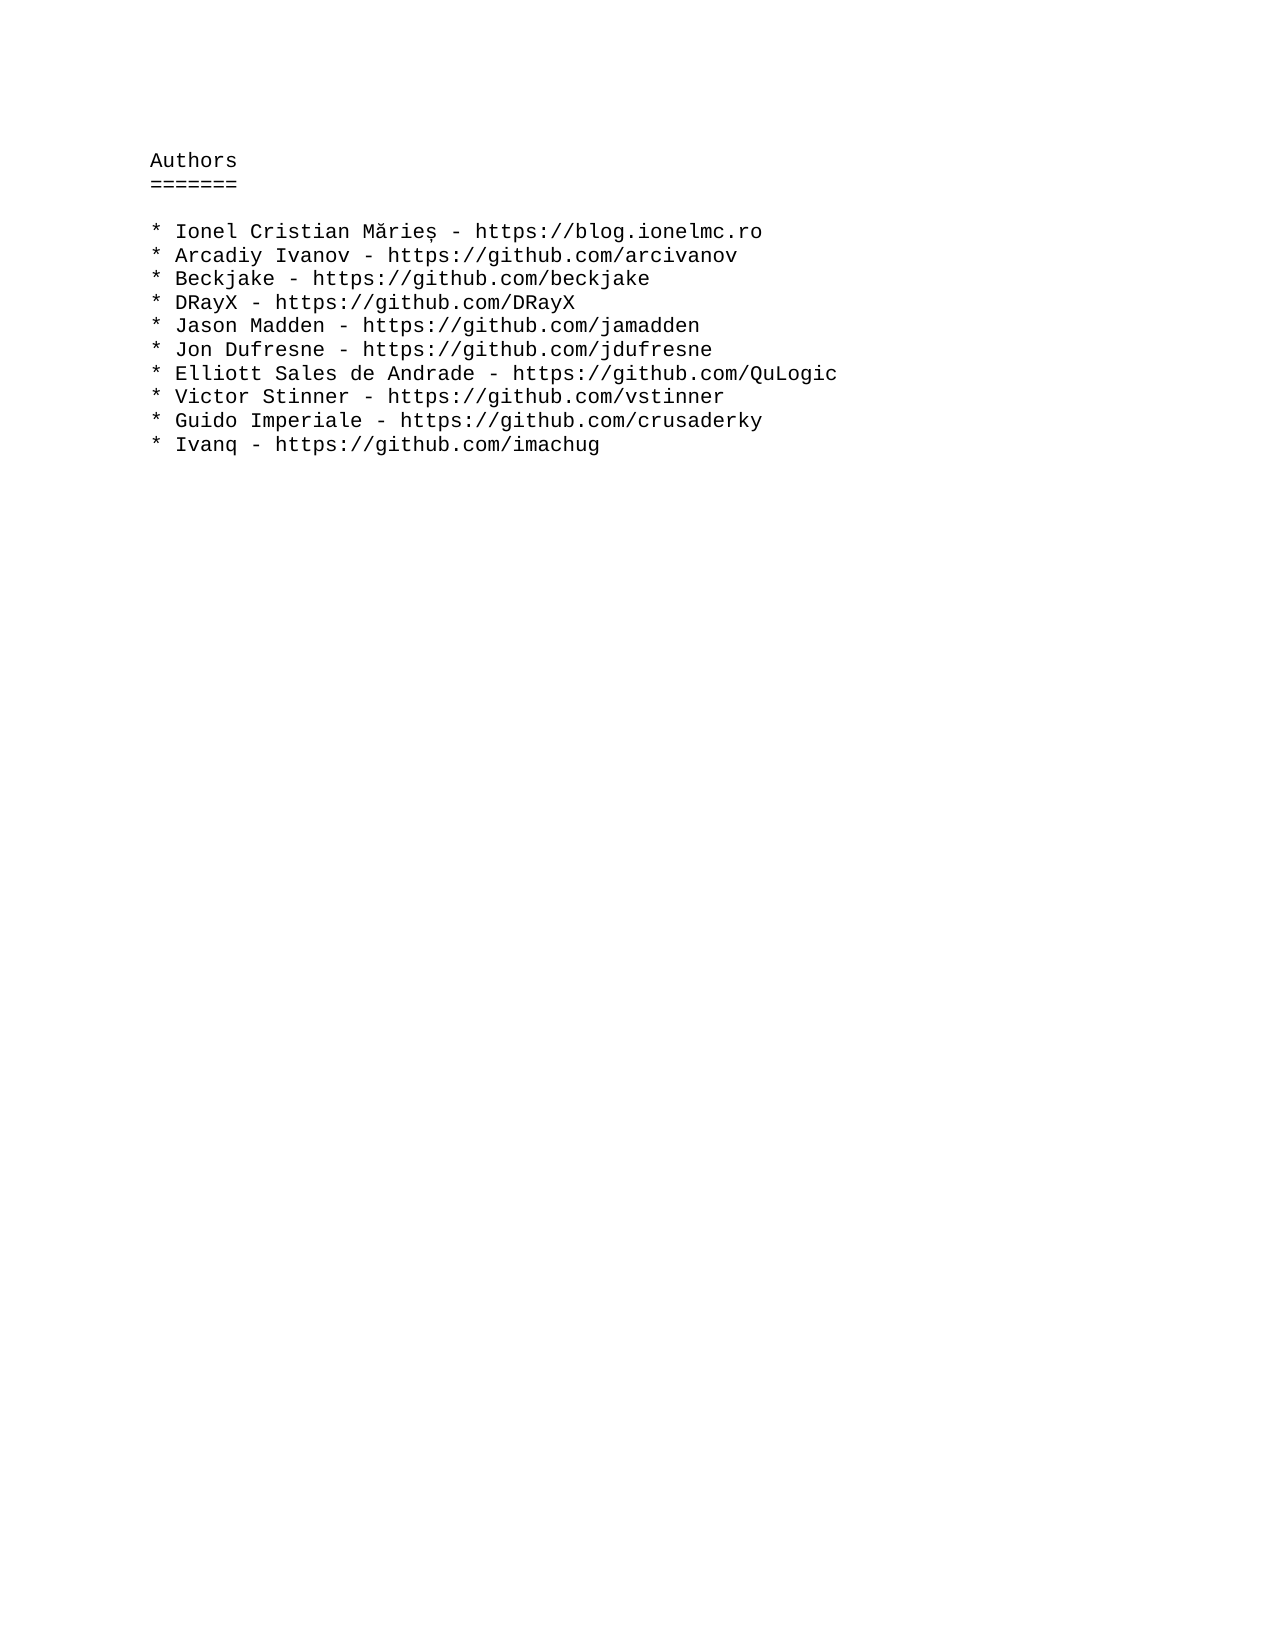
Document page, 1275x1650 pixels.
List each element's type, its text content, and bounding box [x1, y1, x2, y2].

text * Ionel Cristian Mărieș - https://blog.ionelmc.ro [150, 221, 1125, 244]
text * Guido Imperiale - https://github.com/crusaderky [150, 410, 1125, 434]
text * Jon Dufresne - https://github.com/jdufresne [150, 339, 1125, 363]
text Authors [150, 150, 1125, 174]
text * Beckjake - https://github.com/beckjake [150, 268, 1125, 292]
text * Ivanq - https://github.com/imachug [150, 434, 1125, 457]
text * Victor Stinner - https://github.com/vstinner [150, 386, 1125, 410]
text * Jason Madden - https://github.com/jamadden [150, 316, 1125, 339]
text * Arcadiy Ivanov - https://github.com/arcivanov [150, 244, 1125, 268]
text * Elliott Sales de Andrade - https://github.com/QuLogic [150, 363, 1125, 386]
text * DRayX - https://github.com/DRayX [150, 292, 1125, 316]
text ======= [150, 174, 1125, 197]
